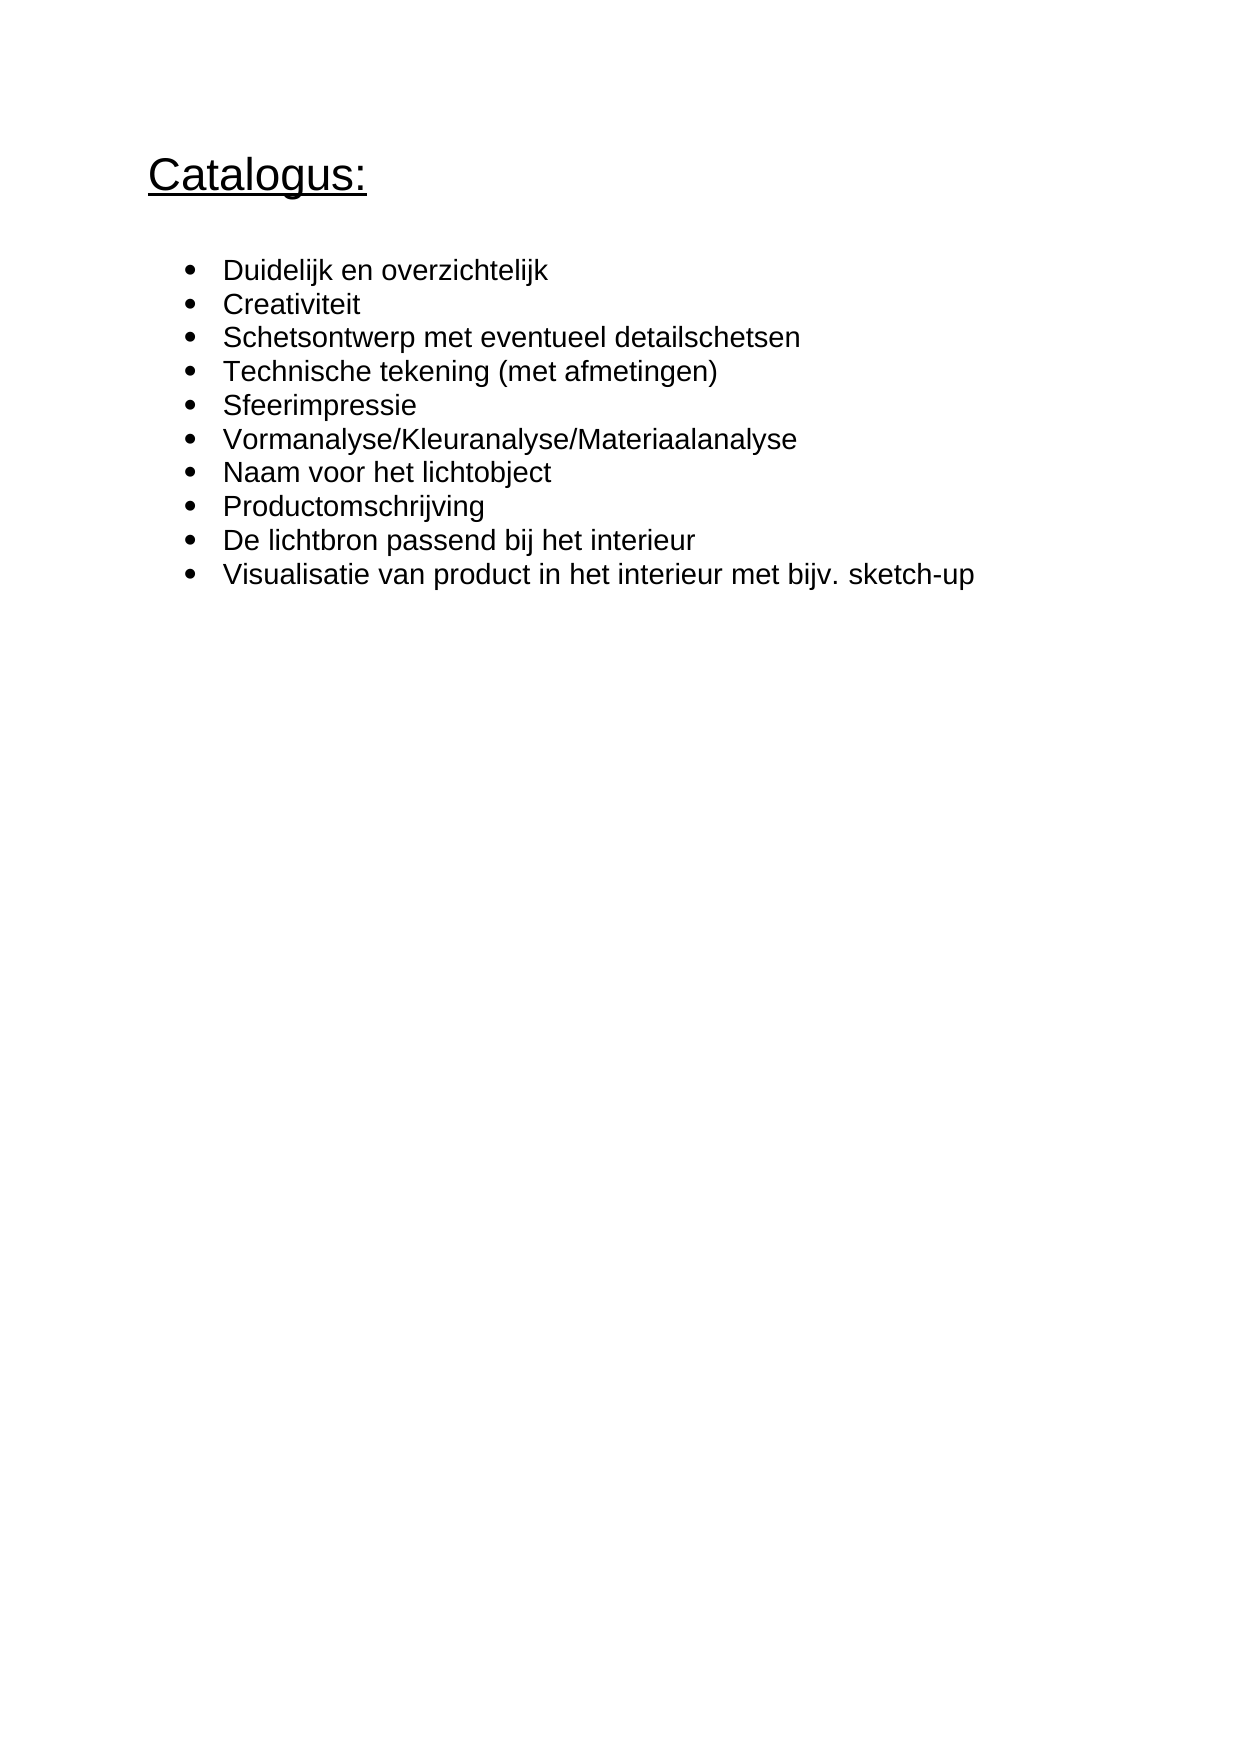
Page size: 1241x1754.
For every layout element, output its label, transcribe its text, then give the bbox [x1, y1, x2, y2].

list Duidelijk en overzichtelijk [185, 253, 1093, 287]
text Catalogus: [148, 148, 1093, 200]
list Technische tekening (met afmetingen) [185, 354, 1093, 388]
list De lichtbron passend bij het interieur [185, 523, 1093, 557]
list Vormanalyse/Kleuranalyse/Materiaalanalyse [185, 422, 1093, 456]
list Productomschrijving [185, 489, 1093, 523]
list Creativiteit [185, 287, 1093, 321]
list Sfeerimpressie [185, 388, 1093, 422]
list Visualisatie van product in het interieur met bijv. sketch-up [185, 557, 1093, 591]
list Naam voor het lichtobject [185, 456, 1093, 489]
list Schetsontwerp met eventueel detailschetsen [185, 321, 1093, 354]
